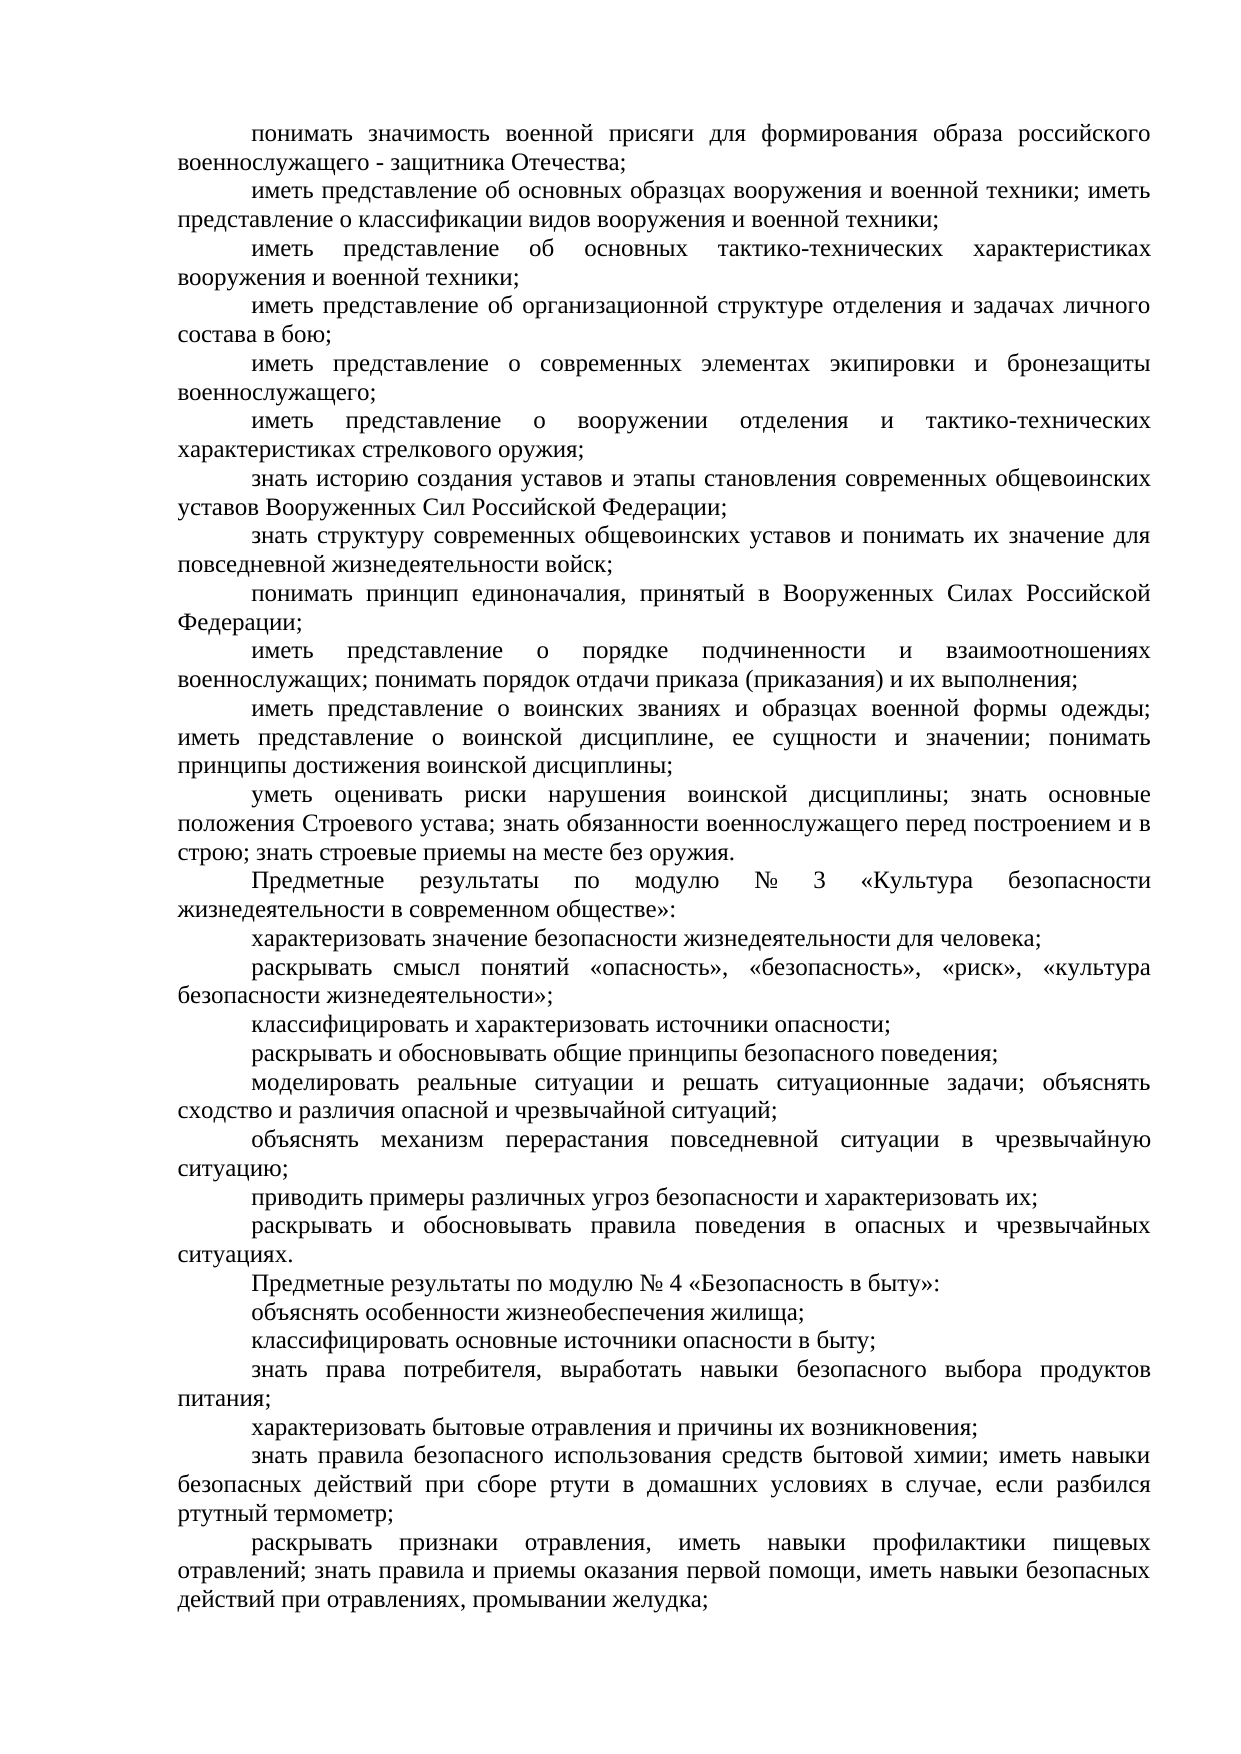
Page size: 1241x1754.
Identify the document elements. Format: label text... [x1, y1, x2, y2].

text характеризовать бытовые отравления и причины их возникновения; [177, 1412, 1152, 1441]
text классифицировать основные источники опасности в быту; [177, 1326, 1152, 1354]
text иметь представление о вооружении отделения и тактико-технических характеристиках стрелкового оружия; [177, 406, 1152, 463]
text иметь представление о воинских званиях и образцах военной формы одежды; иметь представление о воинской дисциплине, ее сущности и значении; понимать принципы достижения воинской дисциплины; [177, 693, 1152, 779]
text раскрывать признаки отравления, иметь навыки профилактики пищевых отравлений; знать правила и приемы оказания первой помощи, иметь навыки безопасных действий при отравлениях, промывании желудка; [177, 1527, 1152, 1613]
text уметь оценивать риски нарушения воинской дисциплины; знать основные положения Строевого устава; знать обязанности военнослужащего перед построением и в строю; знать строевые приемы на месте без оружия. [177, 779, 1152, 866]
text Предметные результаты по модулю № 4 «Безопасность в быту»: [177, 1268, 1152, 1297]
text классифицировать и характеризовать источники опасности; [177, 1009, 1152, 1038]
text иметь представление об организационной структуре отделения и задачах личного состава в бою; [177, 291, 1152, 348]
text иметь представление об основных тактико-технических характеристиках вооружения и военной техники; [177, 233, 1152, 291]
text понимать значимость военной присяги для формирования образа российского военнослужащего - защитника Отечества; [177, 118, 1152, 176]
text знать правила безопасного использования средств бытовой химии; иметь навыки безопасных действий при сборе ртути в домашних условиях в случае, если разбился ртутный термометр; [177, 1441, 1152, 1527]
text знать права потребителя, выработать навыки безопасного выбора продуктов питания; [177, 1354, 1152, 1412]
text иметь представление о порядке подчиненности и взаимоотношениях военнослужащих; понимать порядок отдачи приказа (приказания) и их выполнения; [177, 636, 1152, 693]
text понимать принцип единоначалия, принятый в Вооруженных Силах Российской Федерации; [177, 578, 1152, 636]
text приводить примеры различных угроз безопасности и характеризовать их; [177, 1182, 1152, 1211]
text раскрывать и обосновывать общие принципы безопасного поведения; [177, 1038, 1152, 1067]
text знать структуру современных общевоинских уставов и понимать их значение для повседневной жизнедеятельности войск; [177, 521, 1152, 578]
text объяснять особенности жизнеобеспечения жилища; [177, 1297, 1152, 1326]
text моделировать реальные ситуации и решать ситуационные задачи; объяснять сходство и различия опасной и чрезвычайной ситуаций; [177, 1067, 1152, 1124]
text Предметные результаты по модулю № 3 «Культура безопасности жизнедеятельности в современном обществе»: [177, 866, 1152, 923]
text раскрывать смысл понятий «опасность», «безопасность», «риск», «культура безопасности жизнедеятельности»; [177, 952, 1152, 1009]
text характеризовать значение безопасности жизнедеятельности для человека; [177, 923, 1152, 952]
text иметь представление о современных элементах экипировки и бронезащиты военнослужащего; [177, 348, 1152, 406]
text знать историю создания уставов и этапы становления современных общевоинских уставов Вооруженных Сил Российской Федерации; [177, 463, 1152, 521]
text иметь представление об основных образцах вооружения и военной техники; иметь представление о классификации видов вооружения и военной техники; [177, 176, 1152, 233]
text объяснять механизм перерастания повседневной ситуации в чрезвычайную ситуацию; [177, 1124, 1152, 1182]
text раскрывать и обосновывать правила поведения в опасных и чрезвычайных ситуациях. [177, 1211, 1152, 1268]
